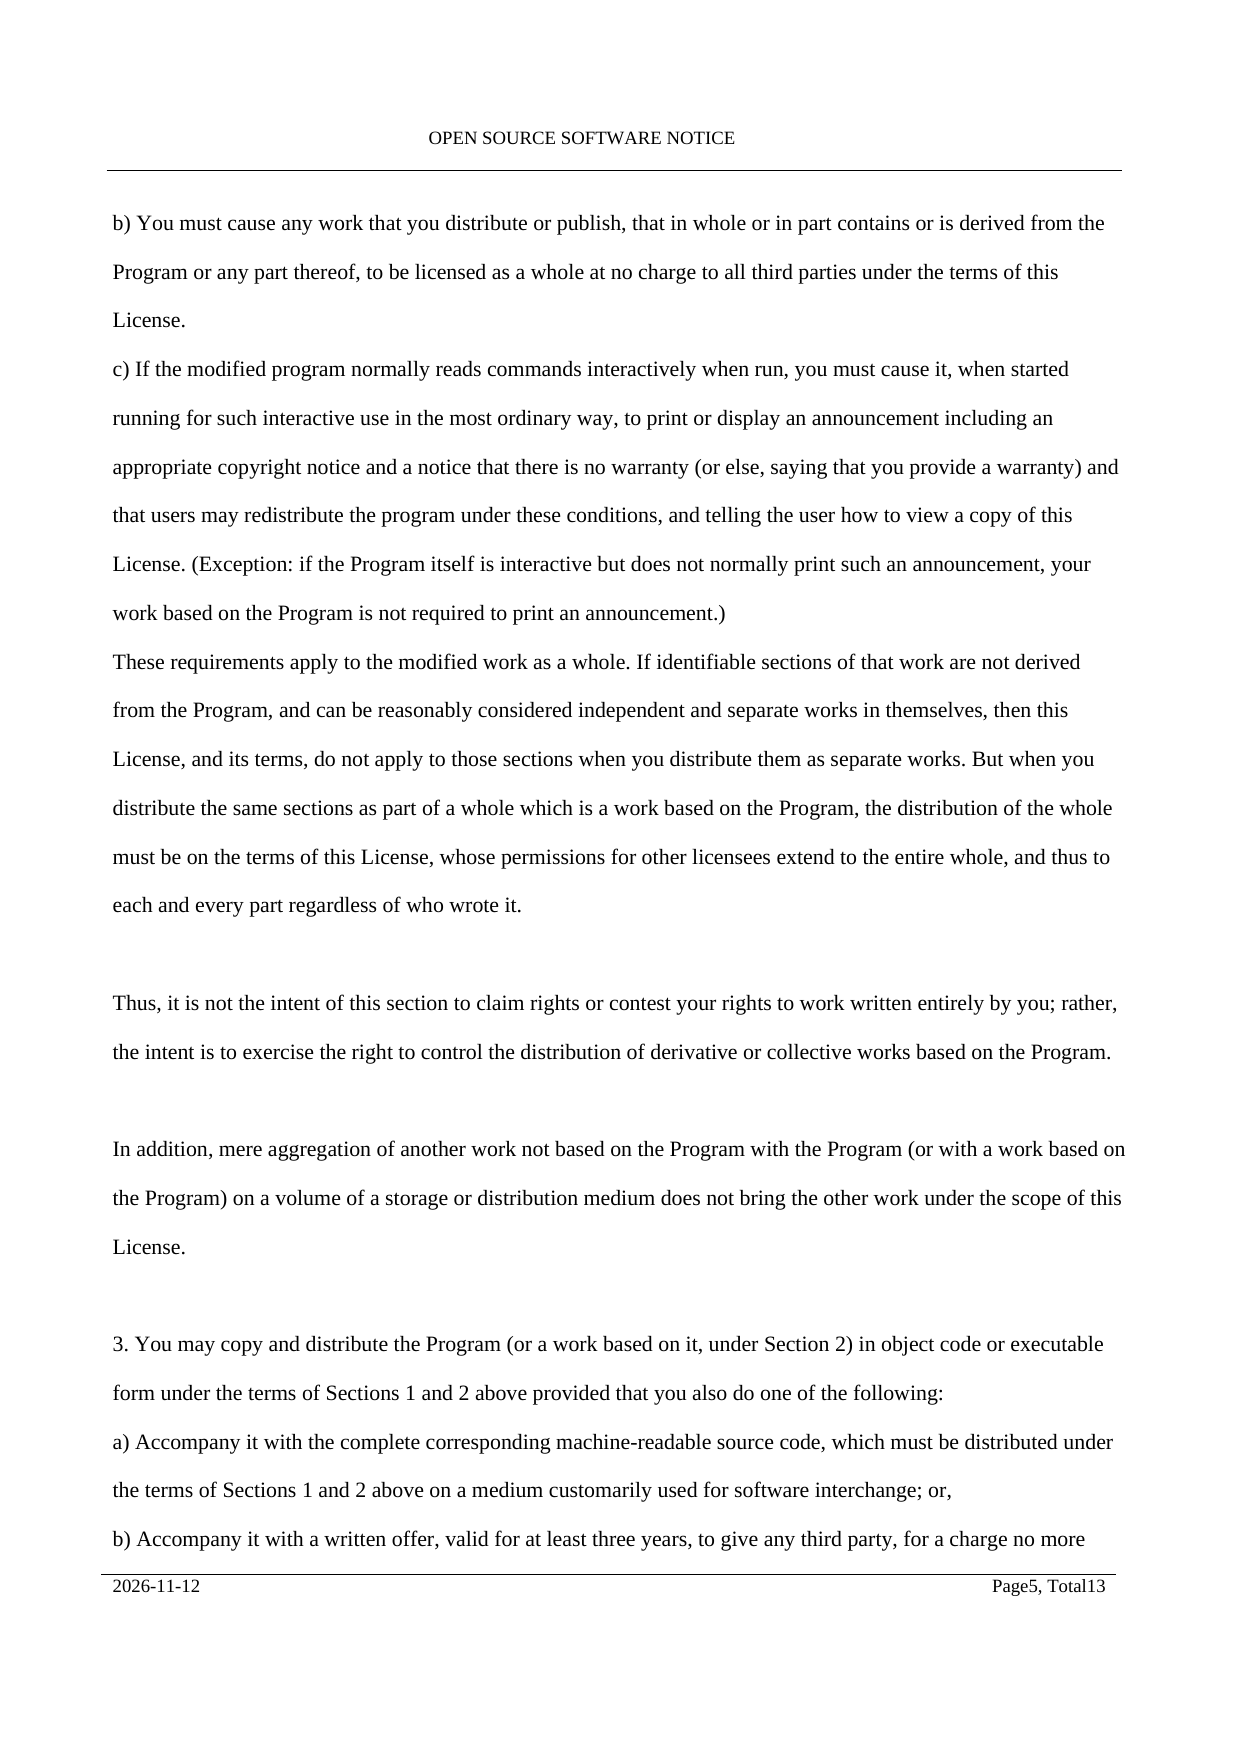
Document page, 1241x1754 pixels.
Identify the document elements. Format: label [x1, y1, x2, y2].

text [112, 206, 1128, 1555]
